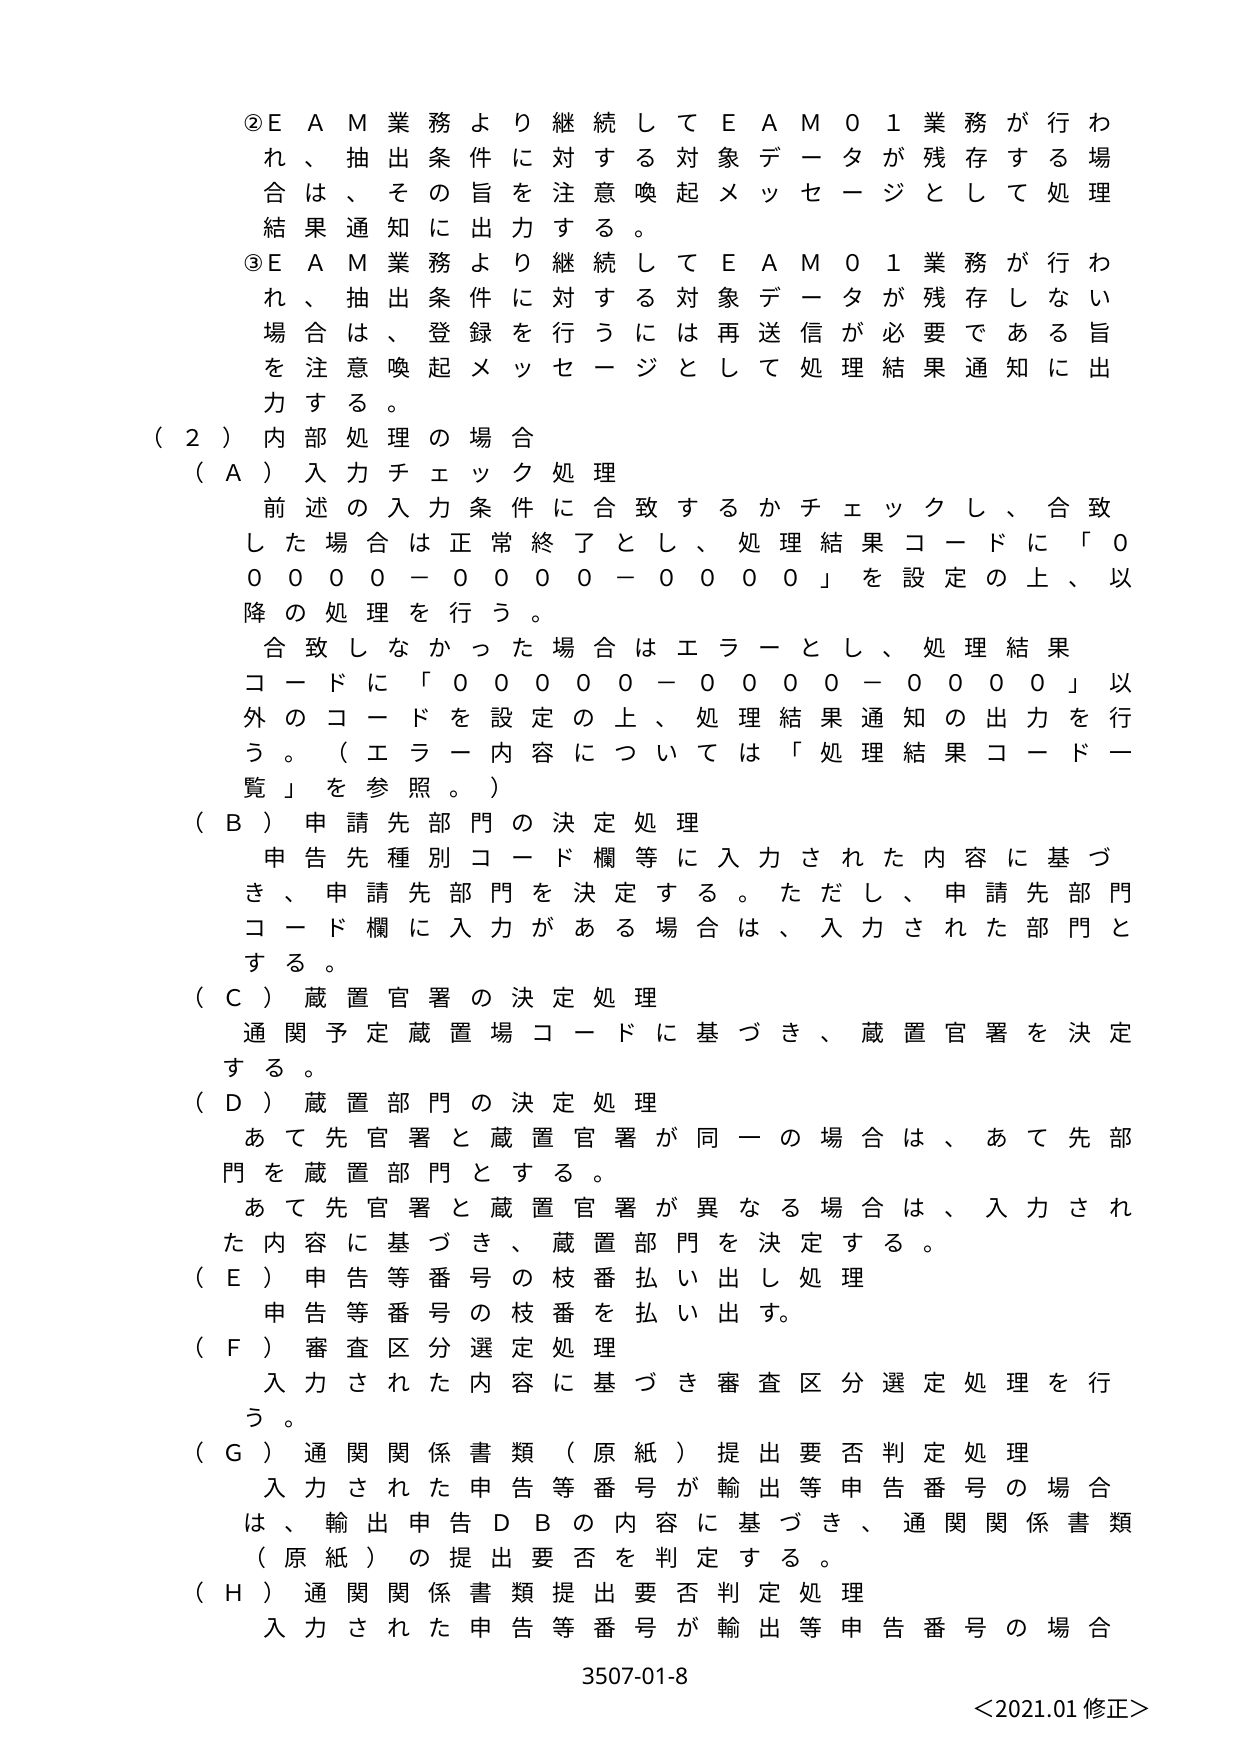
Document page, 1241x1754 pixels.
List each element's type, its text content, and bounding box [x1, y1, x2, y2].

text （Ｇ）通関関係書類（原紙）提出要否判定処理 [119, 1434, 1150, 1469]
text 入力された内容に基づき審査区分選定処理を行う。 [222, 1364, 1150, 1434]
text （Ｄ）蔵置部門の決定処理 [119, 1084, 1150, 1119]
text 申告等番号の枝番を払い出す。 [119, 1294, 1150, 1329]
text （Ｂ）申請先部門の決定処理 [119, 804, 1150, 839]
text あて先官署と蔵置官署が異なる場合は、入力された内容に基づき、蔵置部門を決定する。 [202, 1189, 1150, 1259]
text （Ｃ）蔵置官署の決定処理 [119, 979, 1150, 1014]
text 入力された申告等番号が輸出等申告番号の場合は、輸出申告ＤＢの内容に基づき、通関関係書類（原紙）の提出要否を判定する。 [222, 1469, 1150, 1574]
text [222, 1609, 1150, 1644]
text （Ｆ）審査区分選定処理 [119, 1329, 1150, 1364]
text （Ｅ）申告等番号の枝番払い出し処理 [119, 1259, 1150, 1294]
text 前述の入力条件に合致するかチェックし、合致した場合は正常終了とし、処理結果コードに「０００００－００００－００００」を設定の上、以降の処理を行う。 [222, 489, 1150, 629]
text （Ａ）入力チェック処理 [119, 454, 1150, 489]
text 合致しなかった場合はエラーとし、処理結果コードに「０００００－００００－００００」以外のコードを設定の上、処理結果通知の出力を行う。（エラー内容については「処理結果コード一覧」を参照。） [222, 629, 1150, 804]
text （Ｈ）通関関係書類提出要否判定処理 [119, 1574, 1150, 1609]
text （２）内部処理の場合 [119, 419, 1150, 454]
text 申告先種別コード欄等に入力された内容に基づき、申請先部門を決定する。ただし、申請先部門コード欄に入力がある場合は、入力された部門とする。 [222, 839, 1150, 979]
text ②ＥＡＭ業務より継続してＥＡＭ０１業務が行われ、抽出条件に対する対象データが残存する場合は、その旨を注意喚起メッセージとして処理結果通知に出力する。 [222, 104, 1150, 244]
text ③ＥＡＭ業務より継続してＥＡＭ０１業務が行われ、抽出条件に対する対象データが残存しない場合は、登録を行うには再送信が必要である旨を注意喚起メッセージとして処理結果通知に出力する。 [222, 244, 1150, 419]
text あて先官署と蔵置官署が同一の場合は、あて先部門を蔵置部門とする。 [202, 1119, 1150, 1189]
text 通関予定蔵置場コードに基づき、蔵置官署を決定する。 [202, 1014, 1150, 1084]
